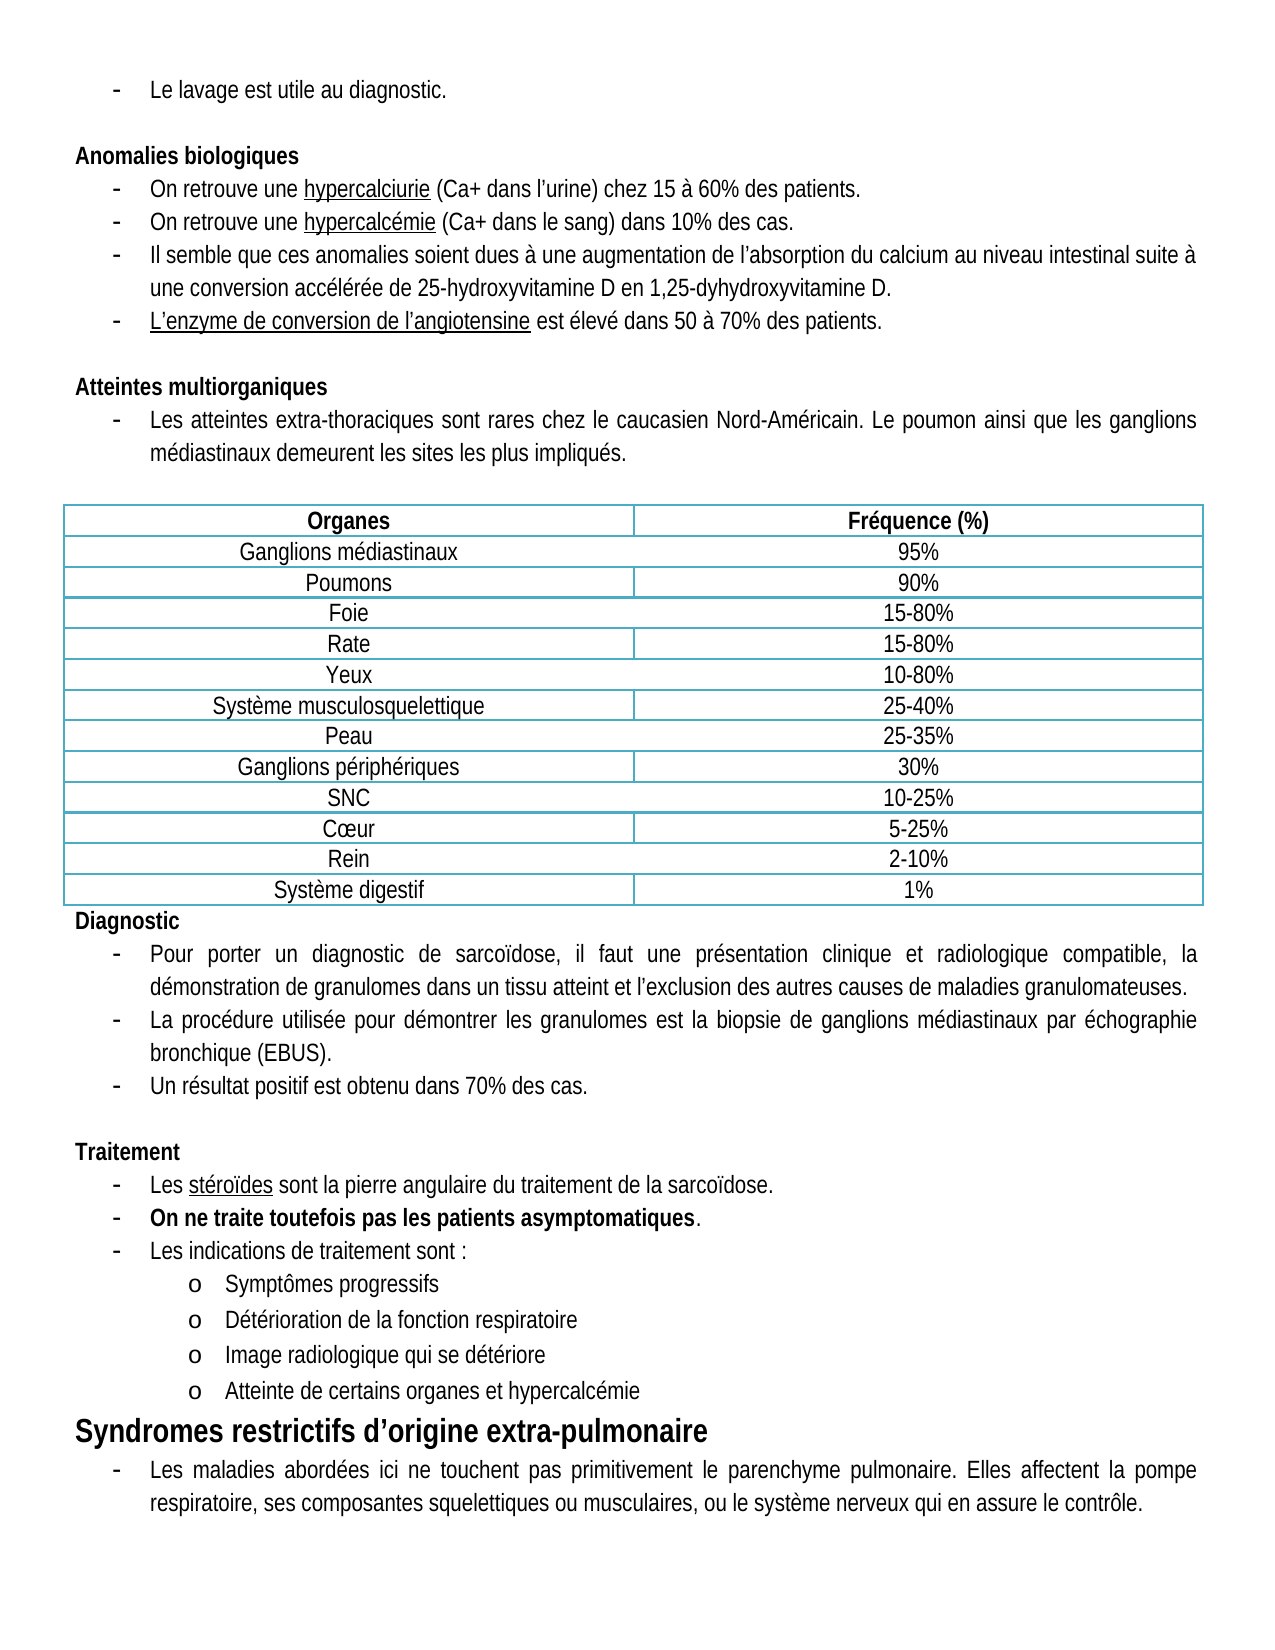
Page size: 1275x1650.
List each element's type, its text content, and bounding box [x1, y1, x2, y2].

table_header Organes [65, 506, 633, 535]
table_cell 15-80% [634, 599, 1202, 627]
list Les atteintes extra-thoraciques sont rares chez le caucasien Nord-Américain. Le poumon ainsi que les ganglions médiastinaux demeurent les sites les plus impliqués. [112, 405, 1200, 467]
list On ne traite toutefois pas les patients asymptomatiques. [112, 1203, 1200, 1232]
list Les stéroïdes sont la pierre angulaire du traitement de la sarcoïdose. [112, 1170, 1200, 1198]
table_cell Rate [65, 629, 633, 658]
table_cell Foie [65, 599, 633, 627]
list Les maladies abordées ici ne touchent pas primitivement le parenchyme pulmonaire. Elles affectent la pompe respiratoire, ses composantes squelettiques ou musculaires, ou le système nerveux qui en assure le contrôle. [112, 1455, 1200, 1517]
table_cell 15-80% [635, 629, 1202, 658]
text Diagnostic [75, 906, 1200, 934]
text Anomalies biologiques [75, 141, 1200, 170]
table_cell 30% [635, 752, 1202, 781]
text Atteintes multiorganiques [75, 372, 1200, 401]
table_header Fréquence (%) [635, 506, 1202, 535]
table_cell 25-35% [634, 721, 1202, 750]
table_cell Poumons [65, 568, 633, 596]
table_cell Système musculosquelettique [65, 691, 633, 719]
table_cell Ganglions périphériques [65, 752, 633, 781]
table_cell 10-80% [634, 660, 1202, 688]
text Traitement [75, 1137, 1200, 1165]
list Le lavage est utile au diagnostic. [112, 75, 1200, 104]
table_cell SNC [65, 783, 633, 811]
table_cell 95% [634, 537, 1202, 566]
list Atteinte de certains organes et hypercalcémie [187, 1376, 1200, 1407]
table_cell Peau [65, 721, 633, 750]
table_cell Cœur [65, 814, 633, 842]
list Il semble que ces anomalies soient dues à une augmentation de l’absorption du calcium au niveau intestinal suite à une conversion accélérée de 25-hydroxyvitamine D en 1,25-dyhydroxyvitamine D. [112, 240, 1200, 302]
table_cell Système digestif [65, 875, 633, 904]
list Image radiologique qui se détériore [187, 1340, 1200, 1371]
table_cell 25-40% [635, 691, 1202, 719]
list Symptômes progressifs [187, 1269, 1200, 1300]
table_cell Yeux [65, 660, 633, 688]
list On retrouve une hypercalcémie (Ca+ dans le sang) dans 10% des cas. [112, 207, 1200, 236]
table_cell Ganglions médiastinaux [65, 537, 633, 566]
text Syndromes restrictifs d’origine extra-pulmonaire [75, 1411, 1200, 1449]
table_cell 2-10% [634, 844, 1202, 873]
table_cell 5-25% [635, 814, 1202, 842]
table_cell 1% [635, 875, 1202, 904]
table_cell 10-25% [634, 783, 1202, 811]
list La procédure utilisée pour démontrer les granulomes est la biopsie de ganglions médiastinaux par échographie bronchique (EBUS). [112, 1005, 1200, 1066]
table_cell Rein [65, 844, 633, 873]
list Les indications de traitement sont : [112, 1236, 1200, 1265]
list Un résultat positif est obtenu dans 70% des cas. [112, 1071, 1200, 1099]
list On retrouve une hypercalciurie (Ca+ dans l’urine) chez 15 à 60% des patients. [112, 174, 1200, 203]
table_cell 90% [635, 568, 1202, 596]
list Détérioration de la fonction respiratoire [187, 1304, 1200, 1336]
list Pour porter un diagnostic de sarcoïdose, il faut une présentation clinique et radiologique compatible, la démonstration de granulomes dans un tissu atteint et l’exclusion des autres causes de maladies granulomateuses. [112, 939, 1200, 1000]
list L’enzyme de conversion de l’angiotensine est élevé dans 50 à 70% des patients. [112, 306, 1200, 335]
